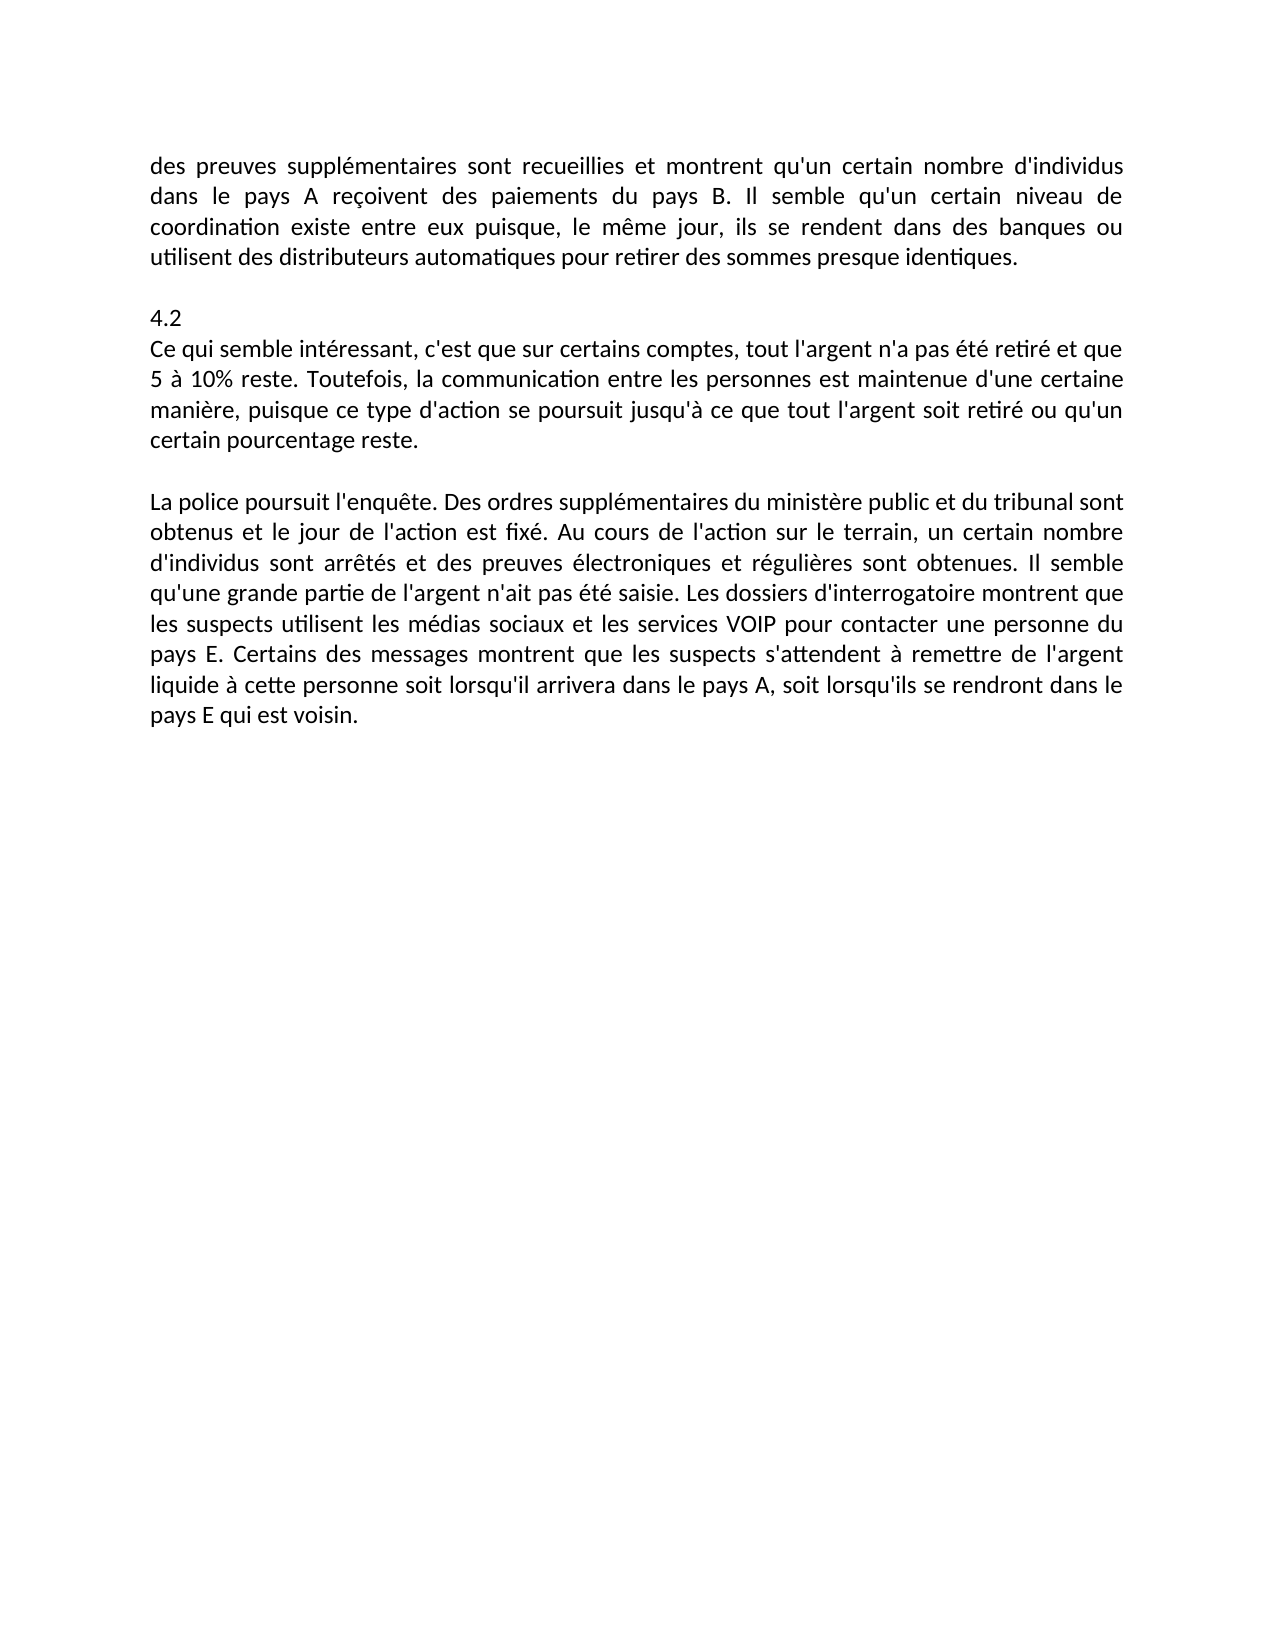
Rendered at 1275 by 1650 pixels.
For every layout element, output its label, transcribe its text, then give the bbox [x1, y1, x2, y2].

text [150, 150, 1125, 272]
text 4.2 [150, 303, 1125, 333]
text La police poursuit l'enquête. Des ordres supplémentaires du ministère public et du tribunal sont obtenus et le jour de l'action est fixé. Au cours de l'action sur le terrain, un certain nombre d'individus sont arrêtés et des preuves électroniques et régulières sont obtenues. Il semble qu'une grande partie de l'argent n'ait pas été saisie. Les dossiers d'interrogatoire montrent que les suspects utilisent les médias sociaux et les services VOIP pour contacter une personne du pays E. Certains des messages montrent que les suspects s'attendent à remettre de l'argent liquide à cette personne soit lorsqu'il arrivera dans le pays A, soit lorsqu'ils se rendront dans le pays E qui est voisin. [150, 486, 1125, 730]
text Ce qui semble intéressant, c'est que sur certains comptes, tout l'argent n'a pas été retiré et que 5 à 10% reste. Toutefois, la communication entre les personnes est maintenue d'une certaine manière, puisque ce type d'action se poursuit jusqu'à ce que tout l'argent soit retiré ou qu'un certain pourcentage reste. [150, 333, 1125, 455]
